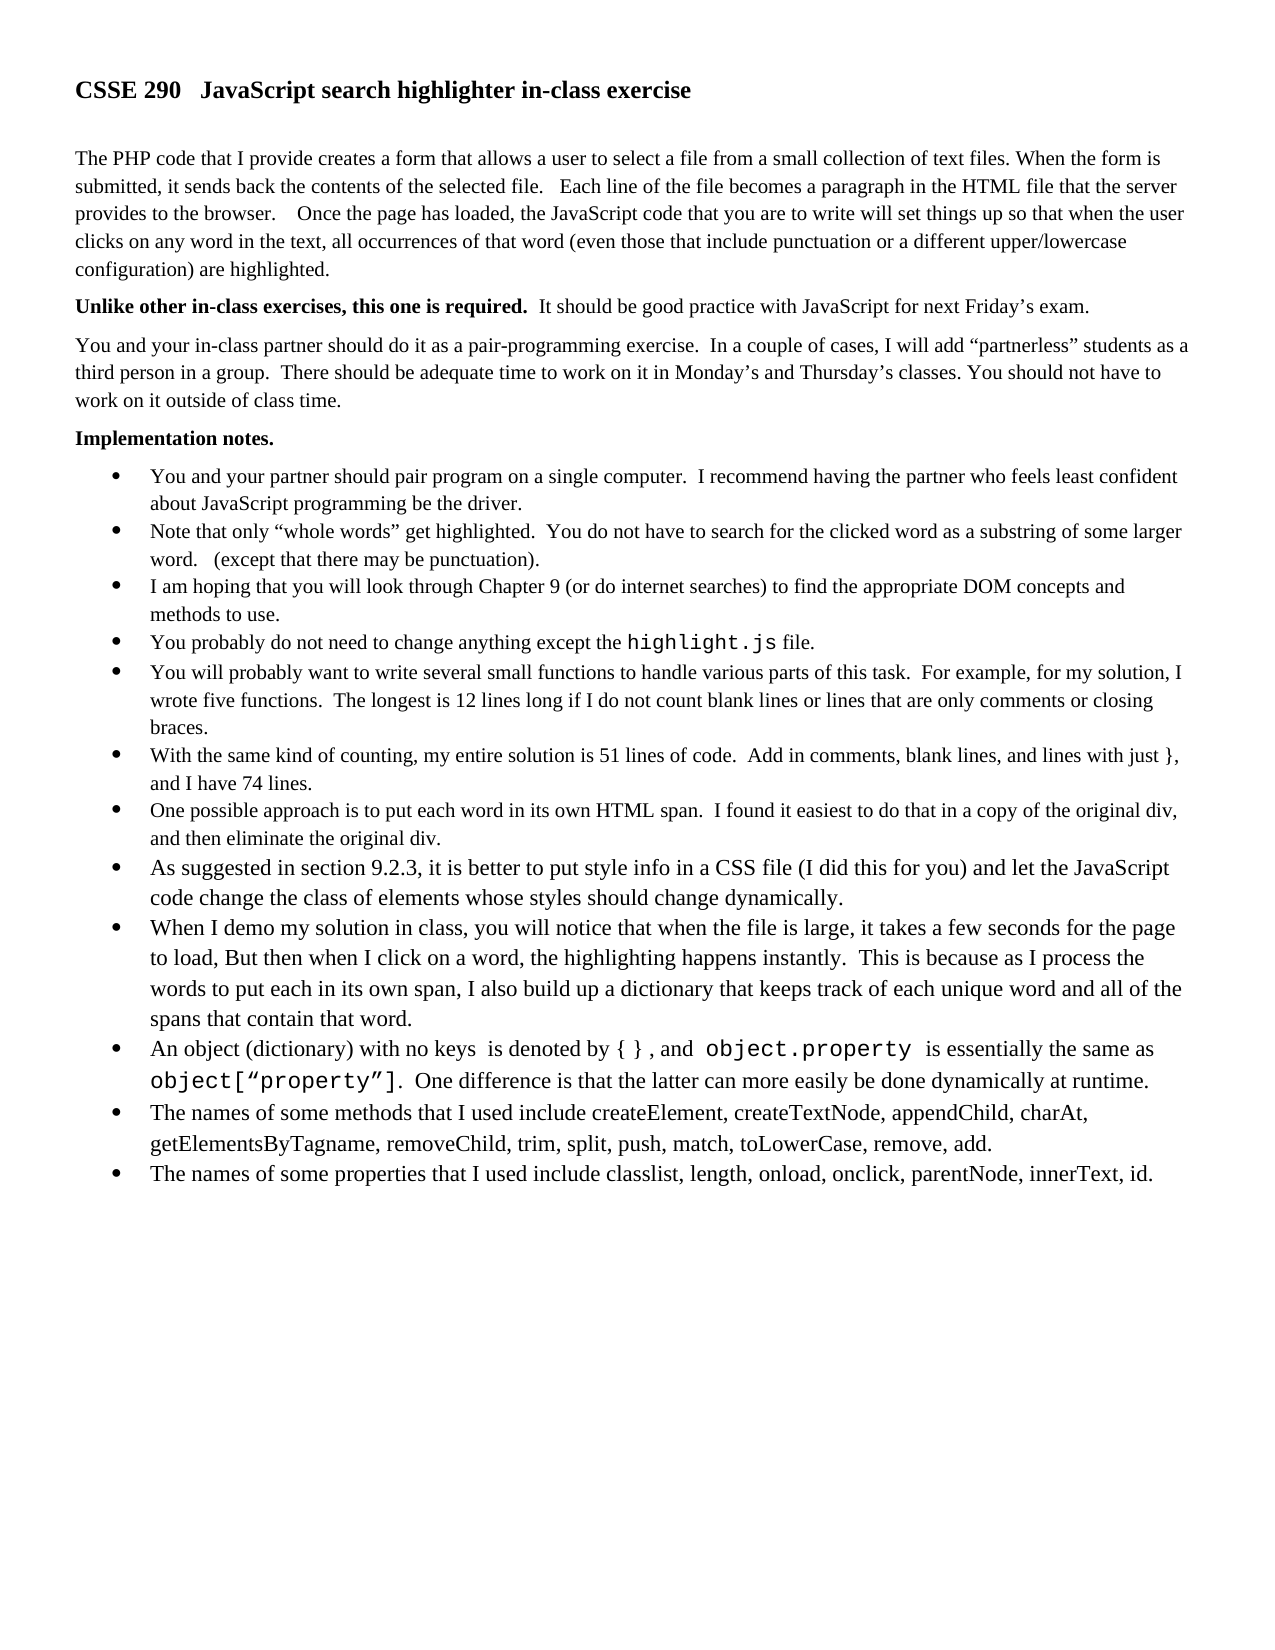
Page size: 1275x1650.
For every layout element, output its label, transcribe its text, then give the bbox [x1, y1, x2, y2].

text Implementation notes. [75, 426, 1200, 450]
list When I demo my solution in class, you will notice that when the file is large, it takes a few seconds for the page to load, But then when I click on a word, the highlighting happens instantly. This is because as I process the words to put each in its own span, I also build up a dictionary that keeps track of each unique word and all of the spans that contain that word. [112, 914, 1200, 1031]
list You probably do not need to change anything except the highlight.js file. [112, 630, 1200, 656]
list As suggested in section 9.2.3, it is better to put style info in a CSS file (I did this for you) and let the JavaScript code change the class of elements whose styles should change dynamically. [112, 854, 1200, 910]
list You and your partner should pair program on a single computer. I recommend having the partner who feels least confident about JavaScript programming be the driver. [112, 464, 1200, 515]
list You will probably want to write several small functions to handle various parts of this task. For example, for my solution, I wrote five functions. The longest is 12 lines long if I do not count blank lines or lines that are only comments or closing braces. [112, 659, 1200, 739]
list An object (dictionary) with no keys is denoted by { } , and object.property is essentially the same as object[“property”]. One difference is that the latter can more easily be done dynamically at runtime. [112, 1035, 1200, 1095]
text The PHP code that I provide creates a form that allows a user to select a file from a small collection of text files. When the form is submitted, it sends back the contents of the selected file. Each line of the file becomes a paragraph in the HTML file that the server provides to the browser. Once the page has loaded, the JavaScript code that you are to write will set things up so that when the user clicks on any word in the text, all occurrences of that word (even those that include punctuation or a different upper/lowercase configuration) are highlighted. [75, 118, 1200, 281]
list I am hoping that you will look through Chapter 9 (or do internet searches) to find the appropriate DOM concepts and methods to use. [112, 574, 1200, 626]
text Unlike other in-class exercises, this one is required. It should be good practice with JavaScript for next Friday’s exam. [75, 294, 1200, 318]
list Note that only “whole words” get highlighted. You do not have to search for the clicked word as a substring of some larger word. (except that there may be punctuation). [112, 519, 1200, 571]
text CSSE 290 JavaScript search highlighter in-class exercise [75, 75, 1200, 104]
list The names of some properties that I used include classlist, length, onload, onclick, parentNode, innerText, id. [112, 1160, 1200, 1186]
text You and your in-class partner should do it as a pair-programming exercise. In a couple of cases, I will add “partnerless” students as a third person in a group. There should be adequate time to work on it in Monday’s and Thursday’s classes. You should not have to work on it outside of class time. [75, 332, 1200, 412]
list One possible approach is to put each word in its own HTML span. I found it easiest to do that in a copy of the original div, and then eliminate the original div. [112, 798, 1200, 850]
list The names of some methods that I used include createElement, createTextNode, appendChild, charAt, getElementsByTagname, removeChild, trim, split, push, match, toLowerCase, remove, add. [112, 1099, 1200, 1156]
list With the same kind of counting, my entire solution is 51 lines of code. Add in comments, blank lines, and lines with just }, and I have 74 lines. [112, 743, 1200, 795]
